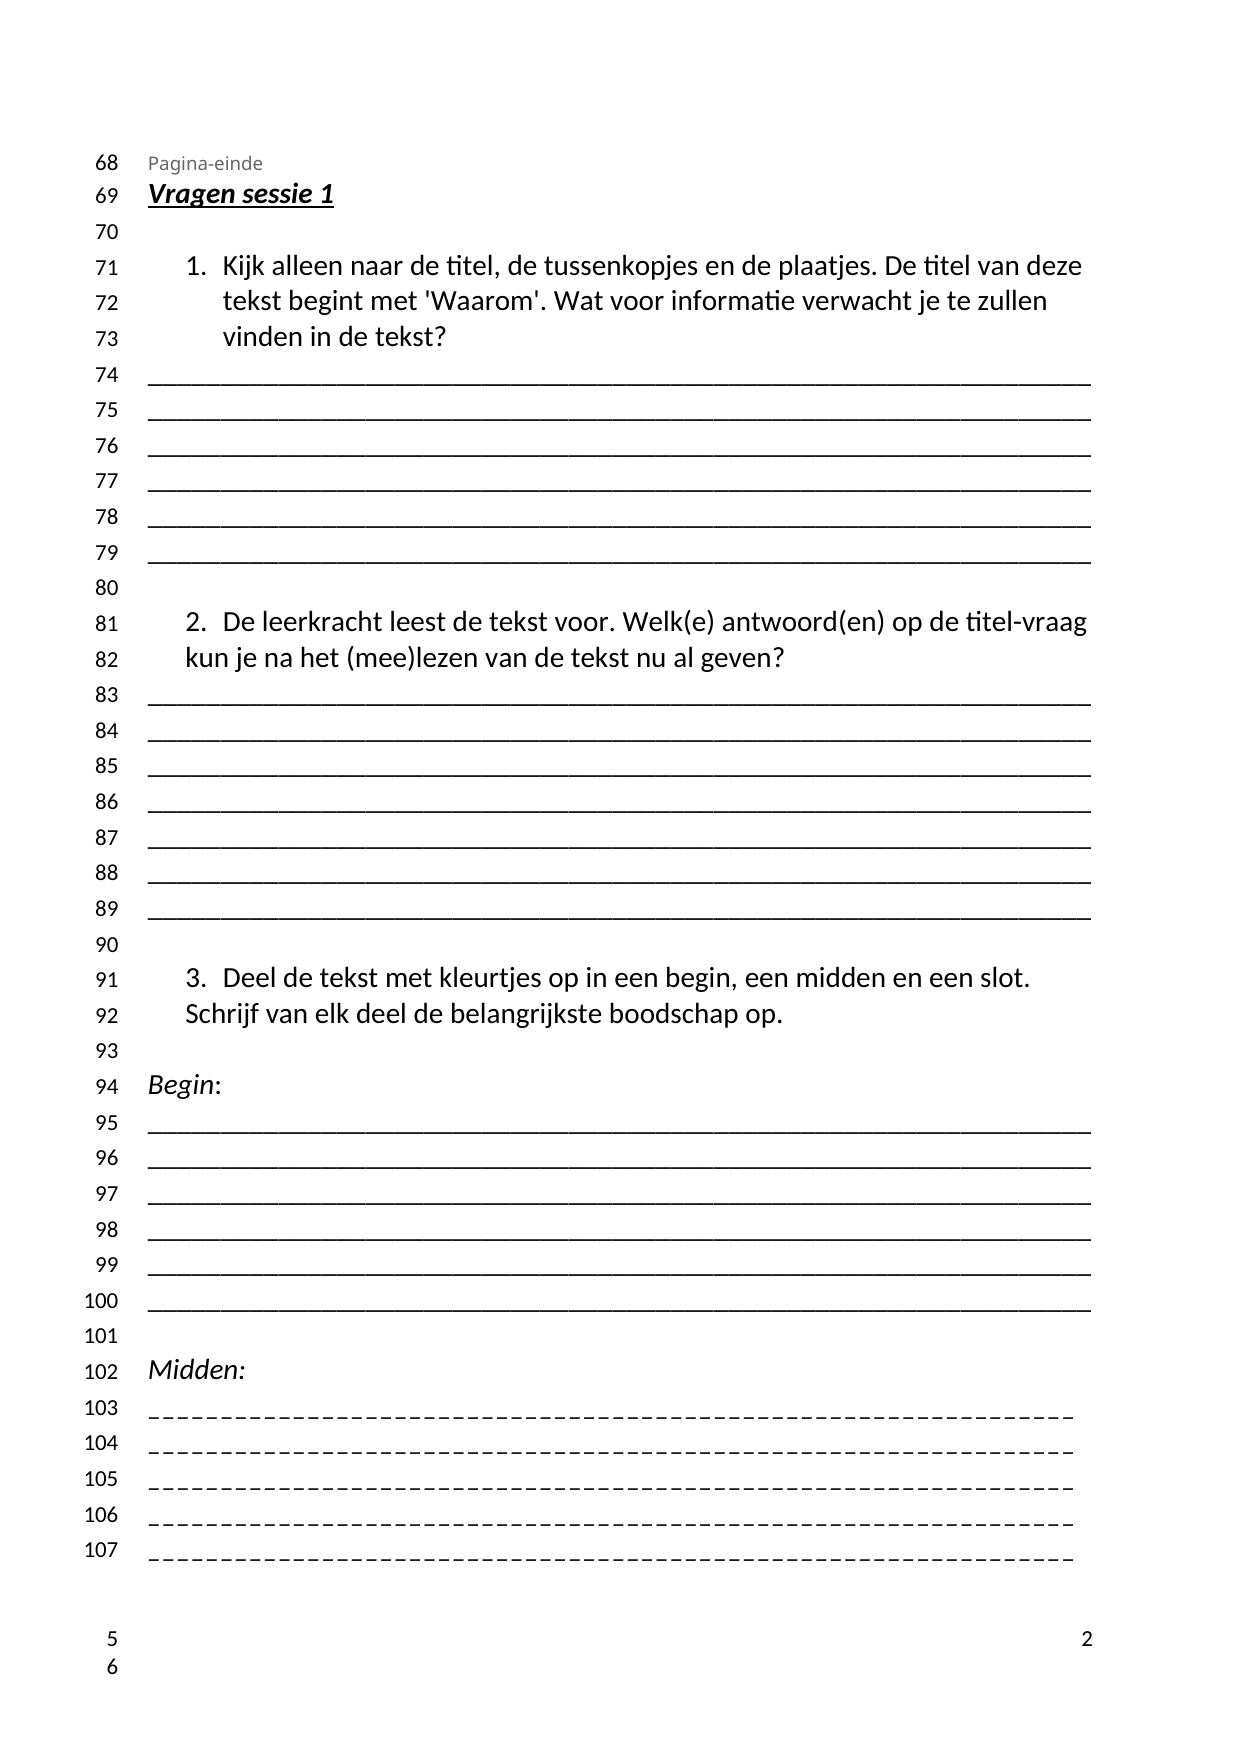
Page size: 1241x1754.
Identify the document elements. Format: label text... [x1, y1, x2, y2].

list De leerkracht leest de tekst voor. Welk(e) antwoord(en) op de titel-vraag kun je na het (mee)lezen van de tekst nu al geven? [185, 603, 1093, 674]
text Vragen sessie 1 [148, 176, 1093, 211]
text Midden: [148, 1351, 1093, 1387]
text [148, 1387, 1093, 1565]
text Pagina-einde [148, 148, 1093, 176]
text Begin: [148, 1066, 1093, 1102]
list Kijk alleen naar de titel, de tussenkopjes en de plaatjes. De titel van deze tekst begint met 'Waarom'. Wat voor informatie verwacht je te zullen vinden in de tekst? [185, 247, 1093, 354]
list Deel de tekst met kleurtjes op in een begin, een midden en een slot. Schrijf van elk deel de belangrijkste boodschap op. [185, 959, 1093, 1031]
text _______________________________________________________________________________________________________________________________________________________________________________________________________________________________________________________________________________________________________________________________________________________________________________________________________________________________________________________________________ [148, 674, 1093, 924]
